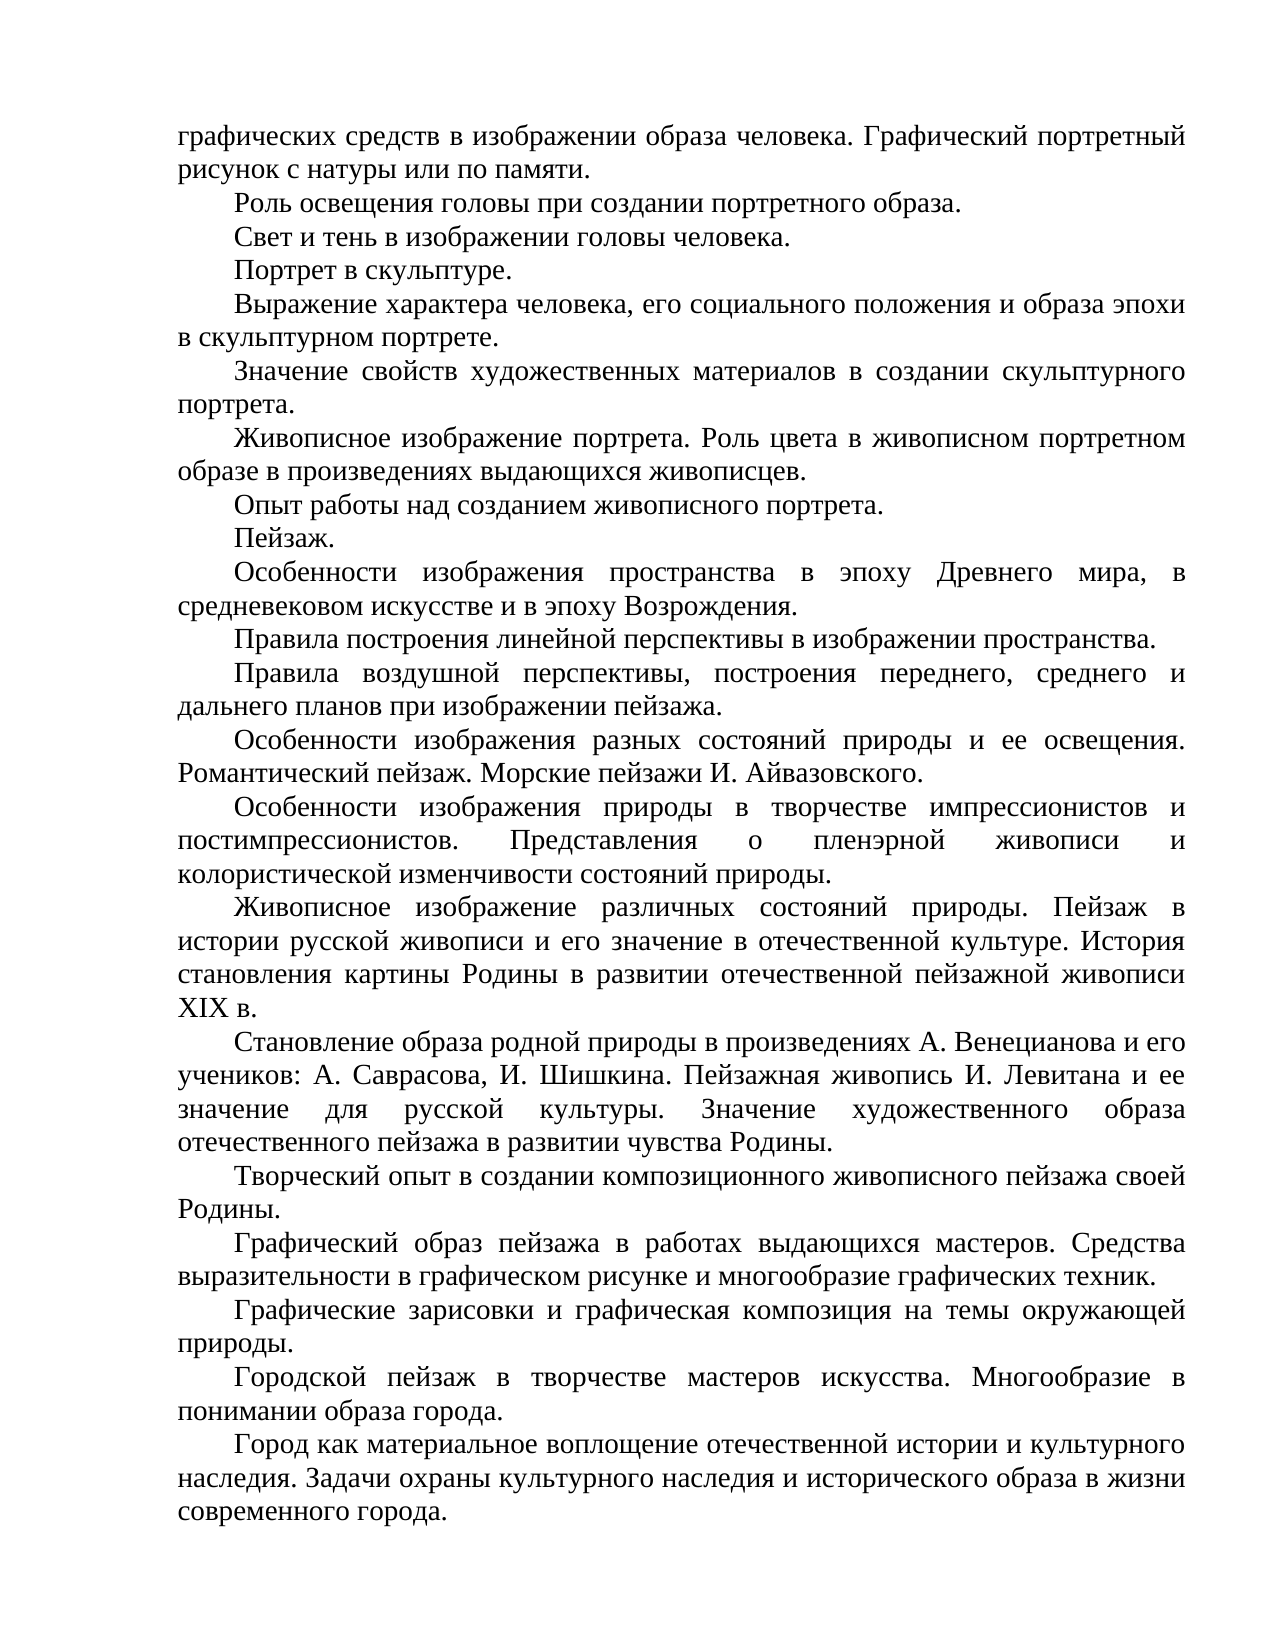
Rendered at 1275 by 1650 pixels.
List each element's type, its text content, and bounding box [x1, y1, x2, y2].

text Правила построения линейной перспективы в изображении пространства. [177, 621, 1186, 655]
text Творческий опыт в создании композиционного живописного пейзажа своей Родины. [177, 1158, 1186, 1225]
text Портрет в скульптуре. [177, 252, 1186, 286]
text Выражение характера человека, его социального положения и образа эпохи в скульптурном портрете. [177, 286, 1186, 353]
text Особенности изображения природы в творчестве импрессионистов и постимпрессионистов. Представления о пленэрной живописи и колористической изменчивости состояний природы. [177, 789, 1186, 889]
text Графический образ пейзажа в работах выдающихся мастеров. Средства выразительности в графическом рисунке и многообразие графических техник. [177, 1225, 1186, 1292]
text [177, 118, 1186, 185]
text Становление образа родной природы в произведениях А. Венецианова и его учеников: А. Саврасова, И. Шишкина. Пейзажная живопись И. Левитана и ее значение для русской культуры. Значение художественного образа отечественного пейзажа в развитии чувства Родины. [177, 1024, 1186, 1158]
text Значение свойств художественных материалов в создании скульптурного портрета. [177, 353, 1186, 420]
text Городской пейзаж в творчестве мастеров искусства. Многообразие в понимании образа города. [177, 1359, 1186, 1426]
text Пейзаж. [177, 521, 1186, 554]
text Свет и тень в изображении головы человека. [177, 219, 1186, 252]
text Живописное изображение различных состояний природы. Пейзаж в истории русской живописи и его значение в отечественной культуре. История становления картины Родины в развитии отечественной пейзажной живописи XIX в. [177, 889, 1186, 1024]
text Особенности изображения разных состояний природы и ее освещения. Романтический пейзаж. Морские пейзажи И. Айвазовского. [177, 722, 1186, 789]
text Графические зарисовки и графическая композиция на темы окружающей природы. [177, 1292, 1186, 1359]
text Опыт работы над созданием живописного портрета. [177, 487, 1186, 521]
text Живописное изображение портрета. Роль цвета в живописном портретном образе в произведениях выдающихся живописцев. [177, 420, 1186, 487]
text Правила воздушной перспективы, построения переднего, среднего и дальнего планов при изображении пейзажа. [177, 655, 1186, 722]
text Роль освещения головы при создании портретного образа. [177, 185, 1186, 219]
text Особенности изображения пространства в эпоху Древнего мира, в средневековом искусстве и в эпоху Возрождения. [177, 554, 1186, 621]
text Город как материальное воплощение отечественной истории и культурного наследия. Задачи охраны культурного наследия и исторического образа в жизни современного города. [177, 1426, 1186, 1527]
